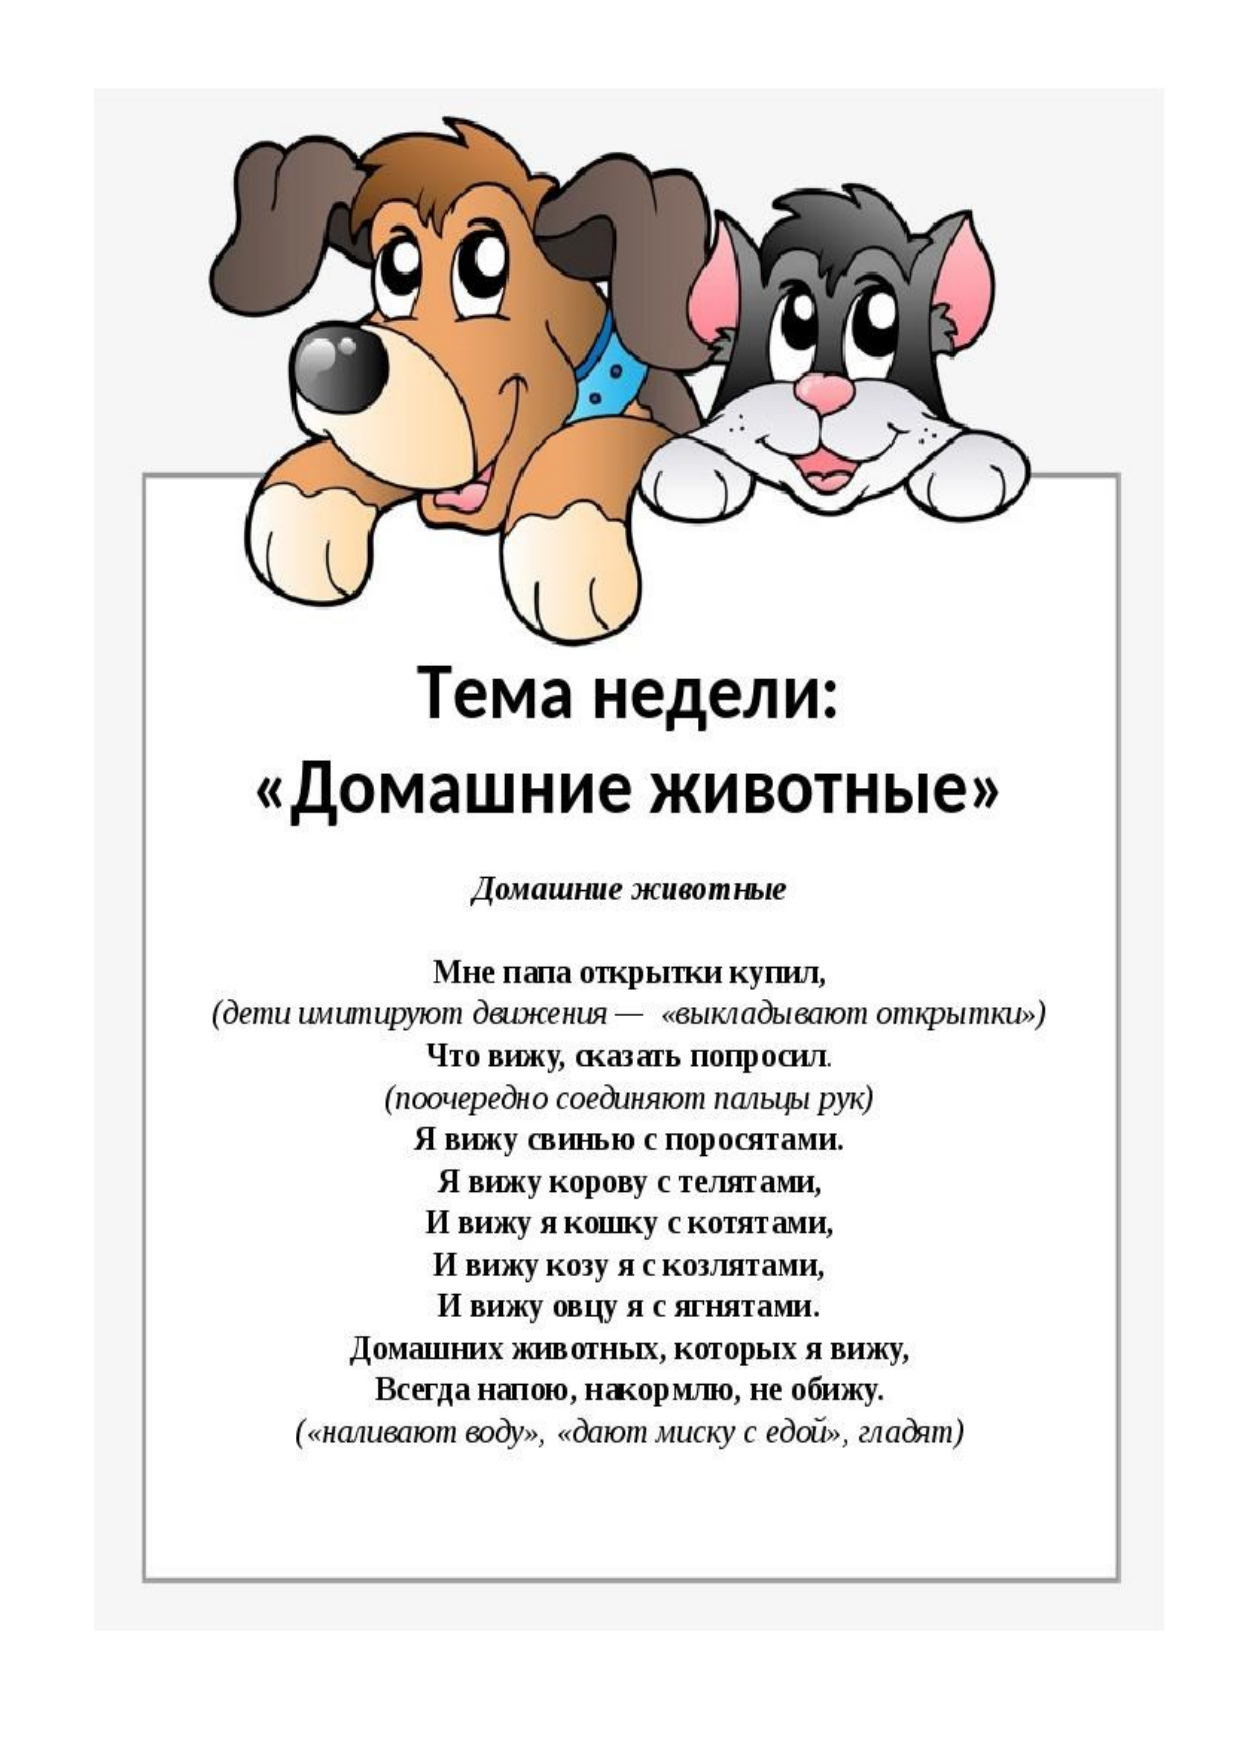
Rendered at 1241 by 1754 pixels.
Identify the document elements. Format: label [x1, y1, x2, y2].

picture [94, 75, 1166, 1644]
